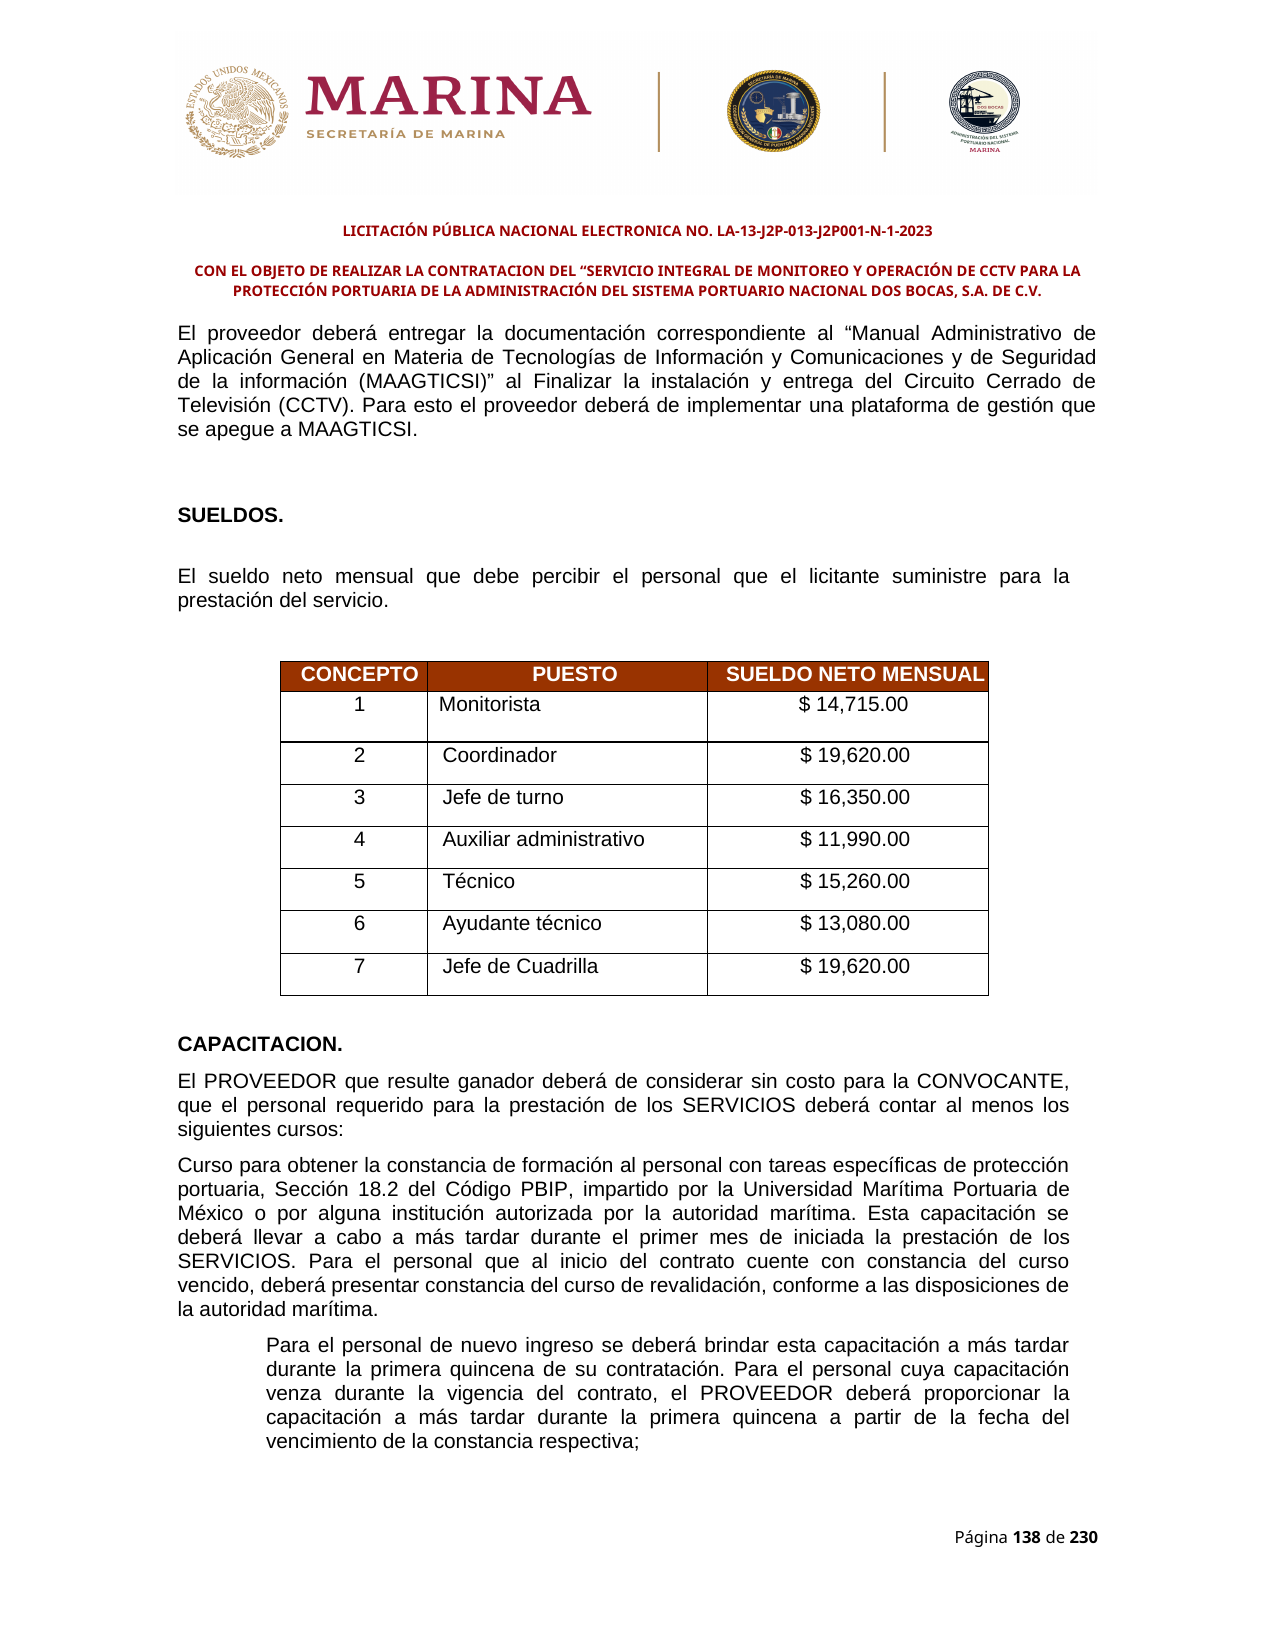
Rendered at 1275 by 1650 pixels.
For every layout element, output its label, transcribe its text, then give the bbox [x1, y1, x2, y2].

text CAPACITACION. [177, 1032, 1071, 1056]
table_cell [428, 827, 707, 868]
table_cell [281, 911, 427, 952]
text El PROVEEDOR que resulte ganador deberá de considerar sin costo para la CONVOCANTE, que el personal requerido para la prestación de los SERVICIOS deberá contar al menos los siguientes cursos: [177, 1069, 1071, 1141]
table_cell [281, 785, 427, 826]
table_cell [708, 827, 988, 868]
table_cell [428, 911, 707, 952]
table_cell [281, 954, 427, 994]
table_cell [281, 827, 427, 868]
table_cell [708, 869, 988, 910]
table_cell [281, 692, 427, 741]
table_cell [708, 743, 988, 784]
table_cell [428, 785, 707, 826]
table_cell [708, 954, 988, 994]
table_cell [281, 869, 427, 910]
text El sueldo neto mensual que debe percibir el personal que el licitante suministre para la prestación del servicio. [177, 564, 1071, 612]
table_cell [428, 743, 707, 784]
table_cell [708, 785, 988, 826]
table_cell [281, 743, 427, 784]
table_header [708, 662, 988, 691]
text Para el personal de nuevo ingreso se deberá brindar esta capacitación a más tardar durante la primera quincena de su contratación. Para el personal cuya capacitación venza durante la vigencia del contrato, el PROVEEDOR deberá proporcionar la capacitación a más tardar durante la primera quincena a partir de la fecha del vencimiento de la constancia respectiva; [266, 1333, 1071, 1453]
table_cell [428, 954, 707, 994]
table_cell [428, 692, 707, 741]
picture [175, 31, 1098, 195]
text El proveedor deberá entregar la documentación correspondiente al “Manual Administrativo de Aplicación General en Materia de Tecnologías de Información y Comunicaciones y de Seguridad de la información (MAAGTICSI)” al Finalizar la instalación y entrega del Circuito Cerrado de Televisión (CCTV). Para esto el proveedor deberá de implementar una plataforma de gestión que se apegue a MAAGTICSI. [177, 321, 1098, 440]
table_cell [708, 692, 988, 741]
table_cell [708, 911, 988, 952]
text Curso para obtener la constancia de formación al personal con tareas específicas de protección portuaria, Sección 18.2 del Código PBIP, impartido por la Universidad Marítima Portuaria de México o por alguna institución autorizada por la autoridad marítima. Esta capacitación se deberá llevar a cabo a más tardar durante el primer mes de iniciada la prestación de los SERVICIOS. Para el personal que al inicio del contrato cuente con constancia del curso vencido, deberá presentar constancia del curso de revalidación, conforme a las disposiciones de la autoridad marítima. [177, 1153, 1071, 1321]
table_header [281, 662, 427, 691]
text SUELDOS. [177, 502, 1098, 527]
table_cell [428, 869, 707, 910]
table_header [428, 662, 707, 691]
